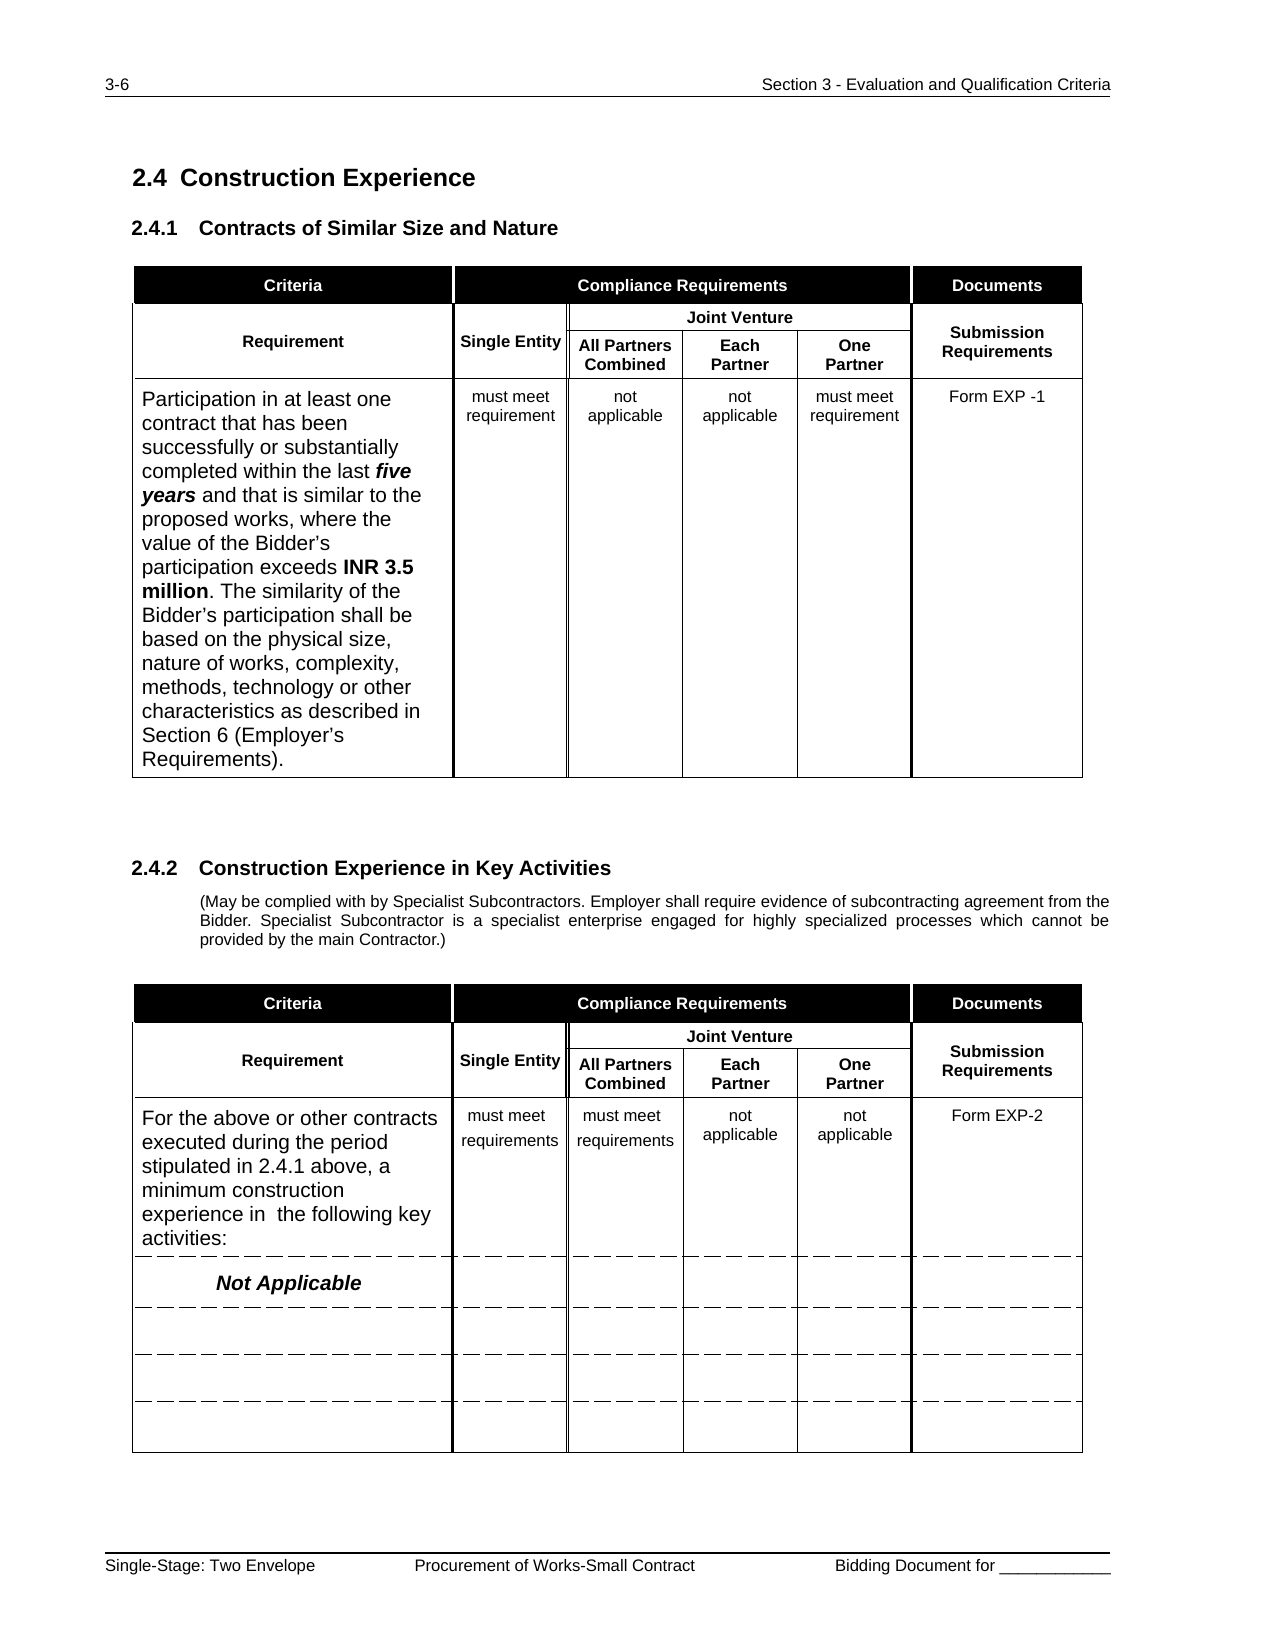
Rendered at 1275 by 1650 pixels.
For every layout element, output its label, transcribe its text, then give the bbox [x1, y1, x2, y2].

table_cell must meet requirement [455, 379, 566, 777]
table_cell [913, 1307, 1082, 1354]
table_header Documents [913, 266, 1082, 303]
table_cell All Partners Combined [570, 1049, 683, 1097]
table_header Compliance Requirements [455, 266, 910, 303]
table_cell Single Entity [455, 304, 566, 378]
table_header Documents [913, 984, 1082, 1022]
table_cell Submission Requirements [913, 304, 1082, 378]
table_cell [798, 1256, 910, 1307]
table_cell [569, 1401, 683, 1452]
table_cell [454, 1354, 566, 1401]
table_cell Joint Venture [570, 1023, 910, 1048]
table_cell not applicable [798, 1098, 910, 1256]
table_cell Form EXP -1 [913, 379, 1082, 777]
subtitle 2.4 Construction Experience [132, 162, 1110, 191]
table_cell [569, 1354, 683, 1401]
table_cell Single Entity [454, 1023, 565, 1097]
table_cell not applicable [683, 379, 797, 777]
table_cell [913, 1401, 1082, 1452]
table_cell Form EXP-2 [913, 1098, 1082, 1256]
table_cell [454, 1307, 566, 1354]
table_cell Submission Requirements [913, 1023, 1082, 1097]
table_header Criteria [134, 266, 452, 303]
subtitle (May be complied with by Specialist Subcontractors. Employer shall require evidence of subcontracting agreement from the Bidder. Specialist Subcontractor is a specialist enterprise engaged for highly specialized processes which cannot be provided by the main Contractor.) [199, 892, 1110, 949]
table_header Compliance Requirements [454, 984, 910, 1022]
table_cell not applicable [684, 1098, 797, 1256]
table_cell [798, 1354, 910, 1401]
table_cell Each Partner [683, 331, 797, 378]
table_cell must meet requirements [454, 1098, 566, 1256]
table_cell One Partner [798, 331, 910, 378]
table_cell Requirement [133, 1022, 451, 1097]
table_cell [684, 1256, 797, 1307]
table_cell [684, 1354, 797, 1401]
table_cell [133, 1354, 451, 1401]
table_cell [569, 1307, 683, 1354]
table_cell [454, 1401, 566, 1452]
table_cell Not Applicable [133, 1256, 451, 1307]
table_cell Participation in at least one contract that has been successfully or substantially completed within the last five years and that is similar to the proposed works, where the value of the Bidder’s participation exceeds INR 3.5 million. The similarity of the Bidder’s participation shall be based on the physical size, nature of works, complexity, methods, technology or other characteristics as described in Section 6 (Employer’s Requirements). [133, 378, 452, 777]
table_cell One Partner [798, 1049, 910, 1097]
table_cell [133, 1401, 451, 1452]
table_cell [454, 1256, 566, 1307]
table_cell [133, 1307, 451, 1354]
table_header Criteria [134, 984, 451, 1022]
table_cell All Partners Combined [570, 331, 682, 378]
table_cell [798, 1401, 910, 1452]
table_cell Joint Venture [570, 304, 910, 330]
table_cell [913, 1354, 1082, 1401]
table_cell [684, 1307, 797, 1354]
table_cell Requirement [133, 303, 452, 378]
table_cell must meet requirement [798, 379, 910, 777]
table_cell [913, 1256, 1082, 1307]
table_cell [569, 1256, 683, 1307]
table_cell [684, 1401, 797, 1452]
table_cell Each Partner [684, 1049, 797, 1097]
table_cell For the above or other contracts executed during the period stipulated in 2.4.1 above, a minimum construction experience in the following key activities: [133, 1097, 451, 1256]
subtitle 2.4.2 Construction Experience in Key Activities [131, 855, 1110, 879]
table_cell must meet requirements [569, 1098, 683, 1256]
table_cell not applicable [569, 379, 682, 777]
subtitle 2.4.1 Contracts of Similar Size and Nature [131, 216, 1110, 240]
table_cell [798, 1307, 910, 1354]
